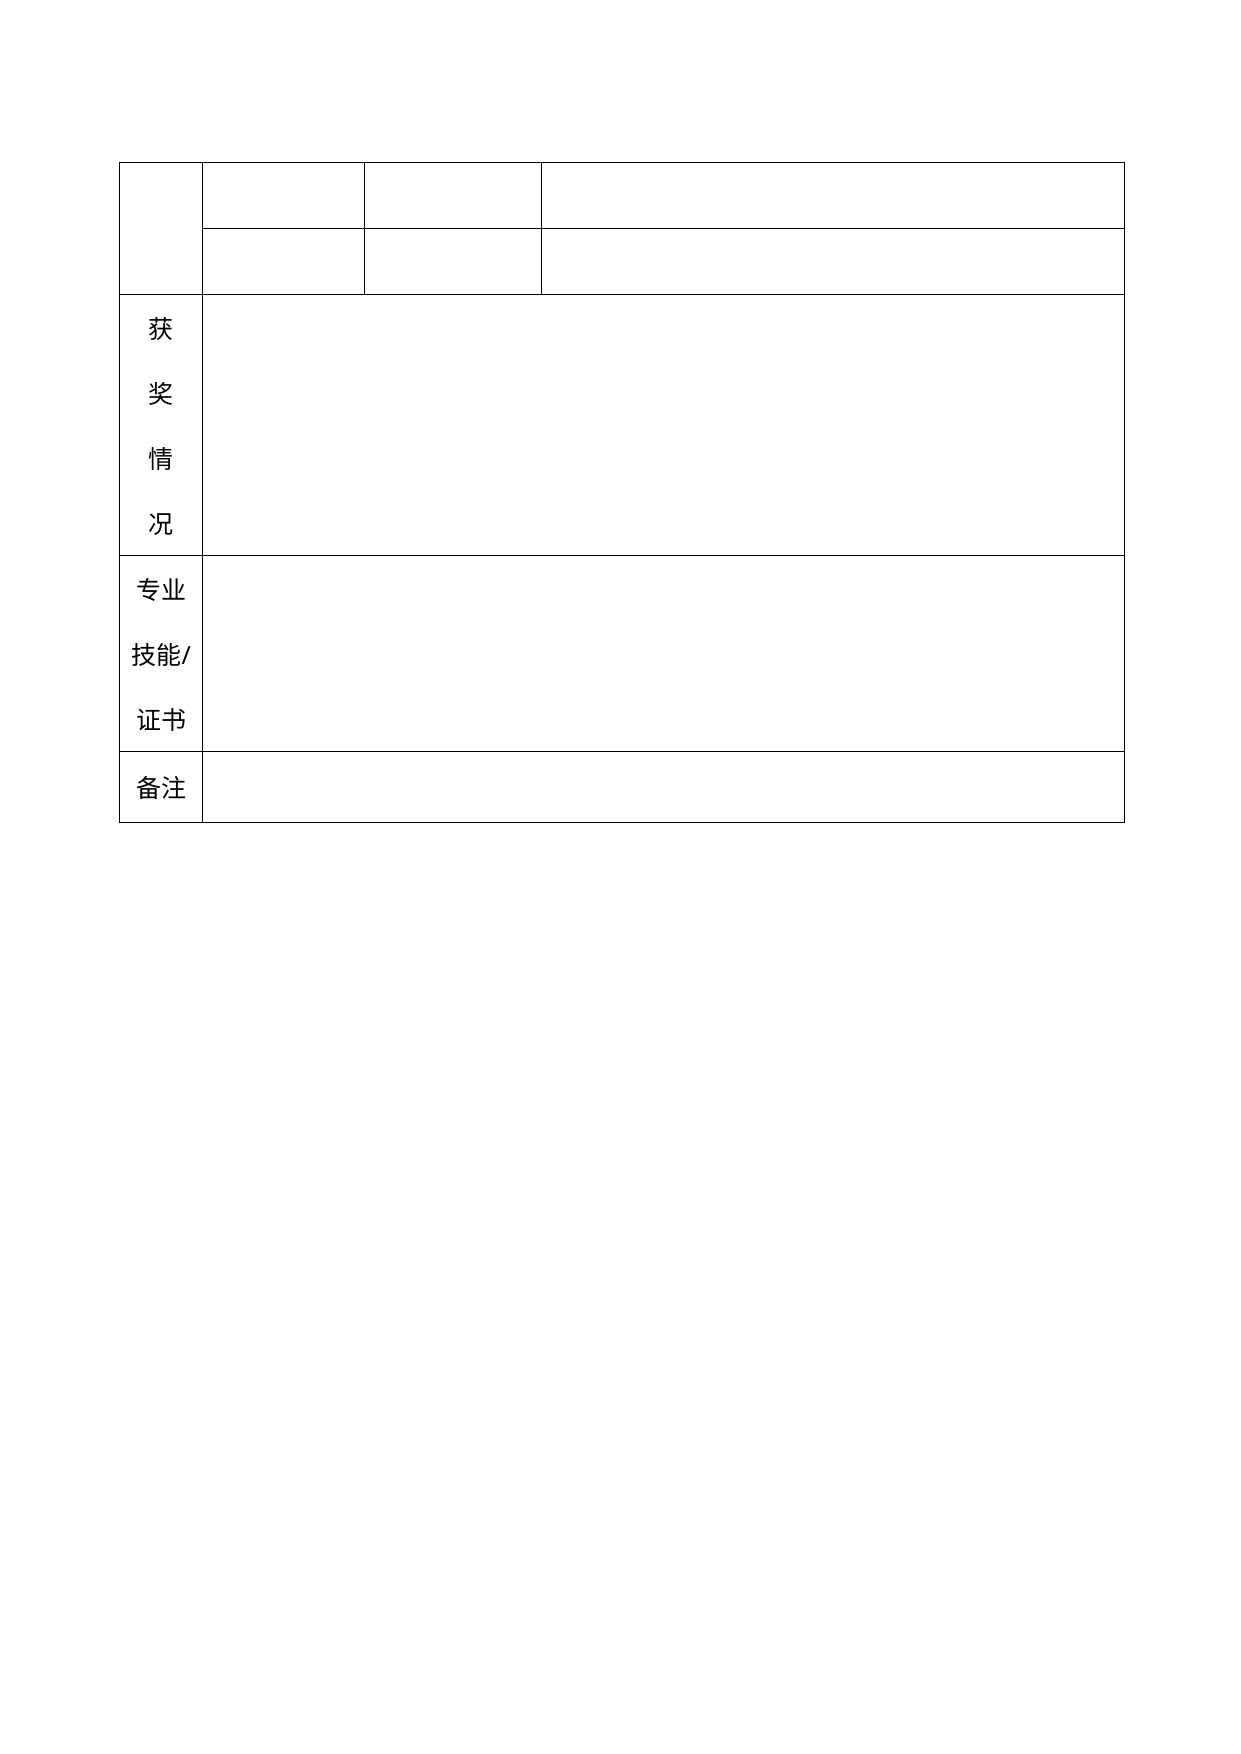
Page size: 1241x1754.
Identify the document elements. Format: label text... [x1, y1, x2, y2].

table_cell [365, 163, 541, 228]
table_cell 备注 [120, 752, 202, 822]
table_cell [203, 752, 1124, 822]
table_cell [542, 163, 1124, 228]
table_cell 专业技能/证书 [120, 556, 202, 751]
table_cell 获 奖 情 况 [120, 295, 202, 555]
table_cell [203, 229, 364, 294]
table_cell [365, 229, 541, 294]
table_cell [542, 229, 1124, 294]
table_cell [203, 163, 364, 228]
table_cell [203, 295, 1124, 555]
table_cell [203, 556, 1124, 751]
